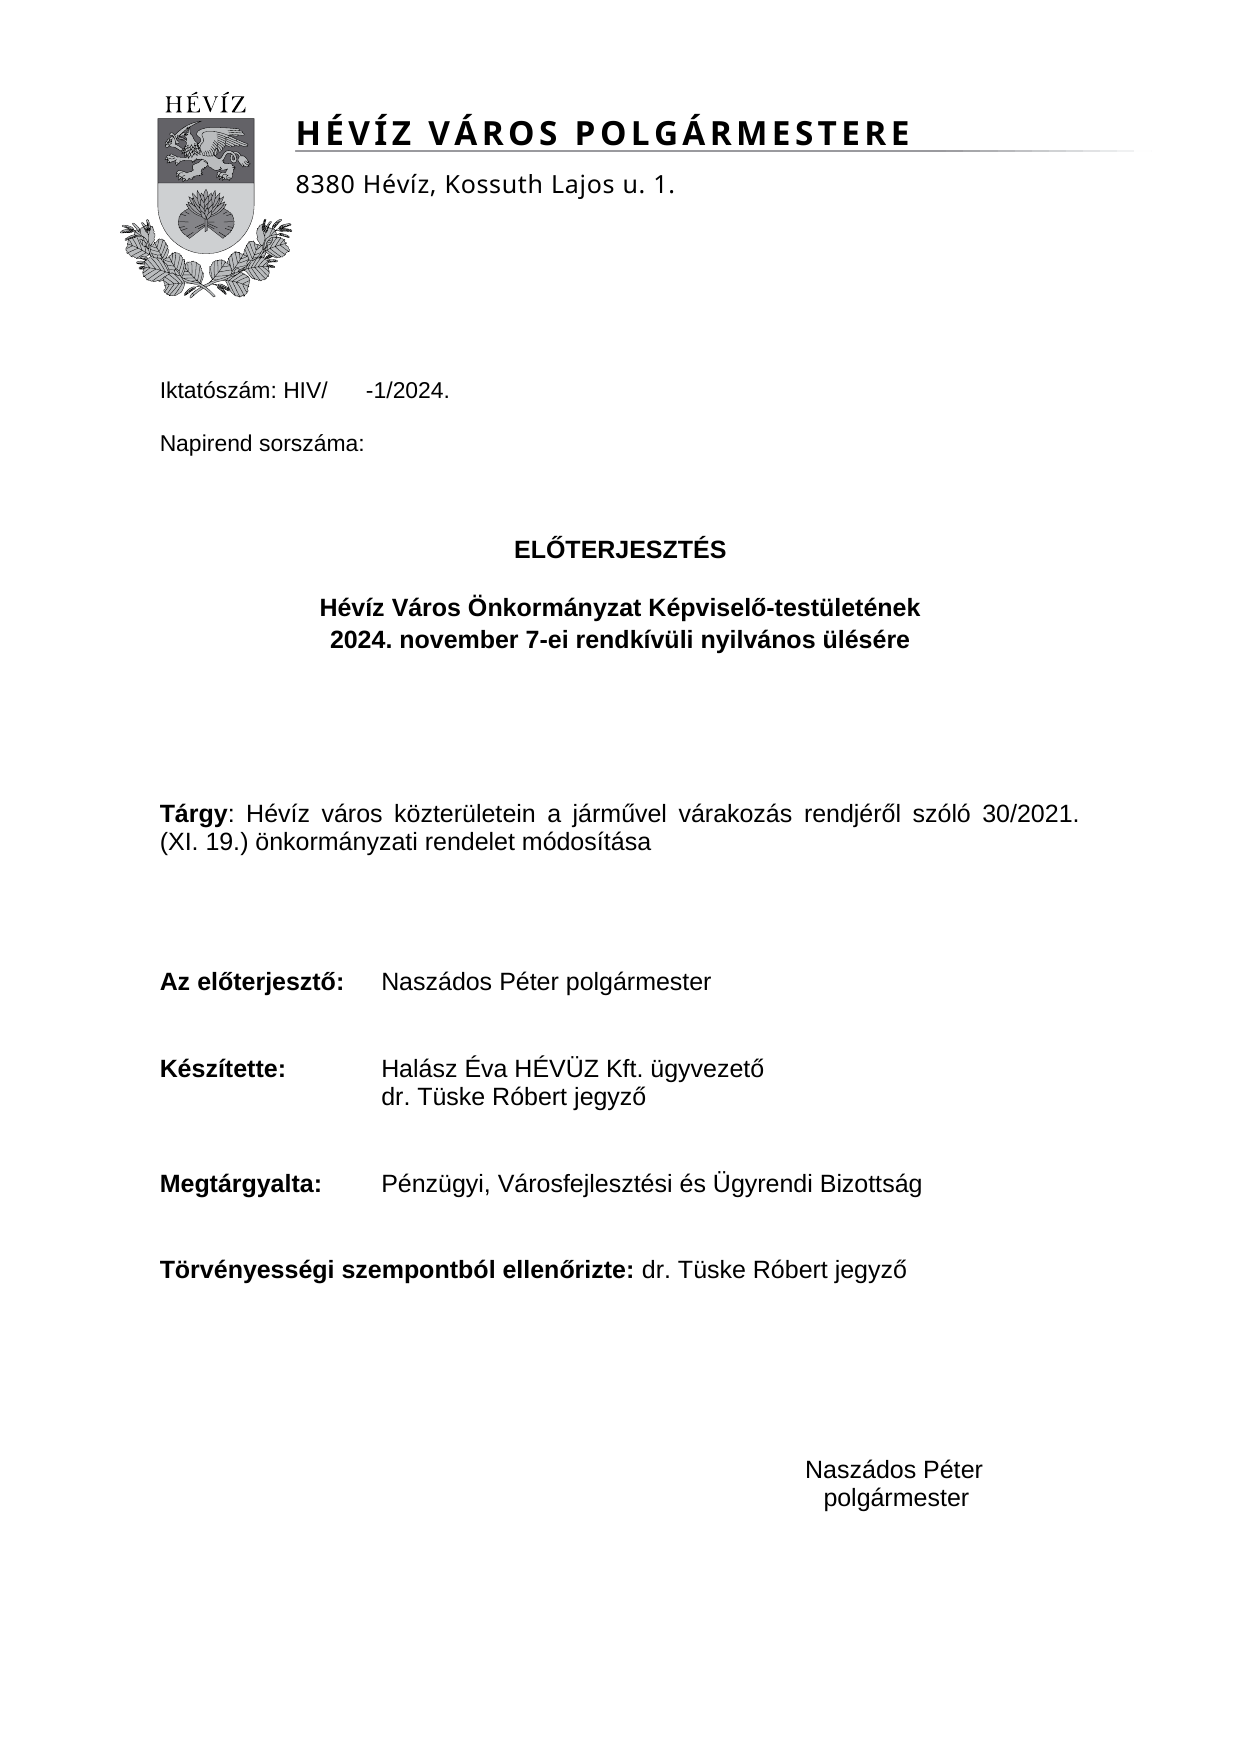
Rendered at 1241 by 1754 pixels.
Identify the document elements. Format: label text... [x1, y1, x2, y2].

text Készítette: Halász Éva HÉVÜZ Kft. ügyvezető [159, 1053, 1081, 1082]
text Megtárgyalta: Pénzügyi, Városfejlesztési és Ügyrendi Bizottság [159, 1168, 1081, 1197]
text 2024. november 7-ei rendkívüli nyilvános ülésére [159, 626, 1081, 654]
text dr. Tüske Róbert jegyző [159, 1082, 1081, 1111]
text Törvényességi szempontból ellenőrizte: dr. Tüske Róbert jegyző [159, 1255, 1081, 1283]
text Naszádos Péter [676, 1454, 1081, 1483]
text Iktatószám: HIV/ -1/2024. [159, 377, 1081, 403]
text Tárgy: Hévíz város közterületein a járművel várakozás rendjéről szóló 30/2021. (XI. 19.) önkormányzati rendelet módosítása [159, 798, 1081, 856]
text ELŐTERJESZTÉS [159, 535, 1081, 564]
text Napirend sorszáma: [159, 429, 1081, 456]
text polgármester [749, 1483, 1081, 1512]
text Hévíz Város Önkormányzat Képviselő-testületének [159, 592, 1081, 621]
text Az előterjesztő: Naszádos Péter polgármester [159, 967, 1081, 996]
